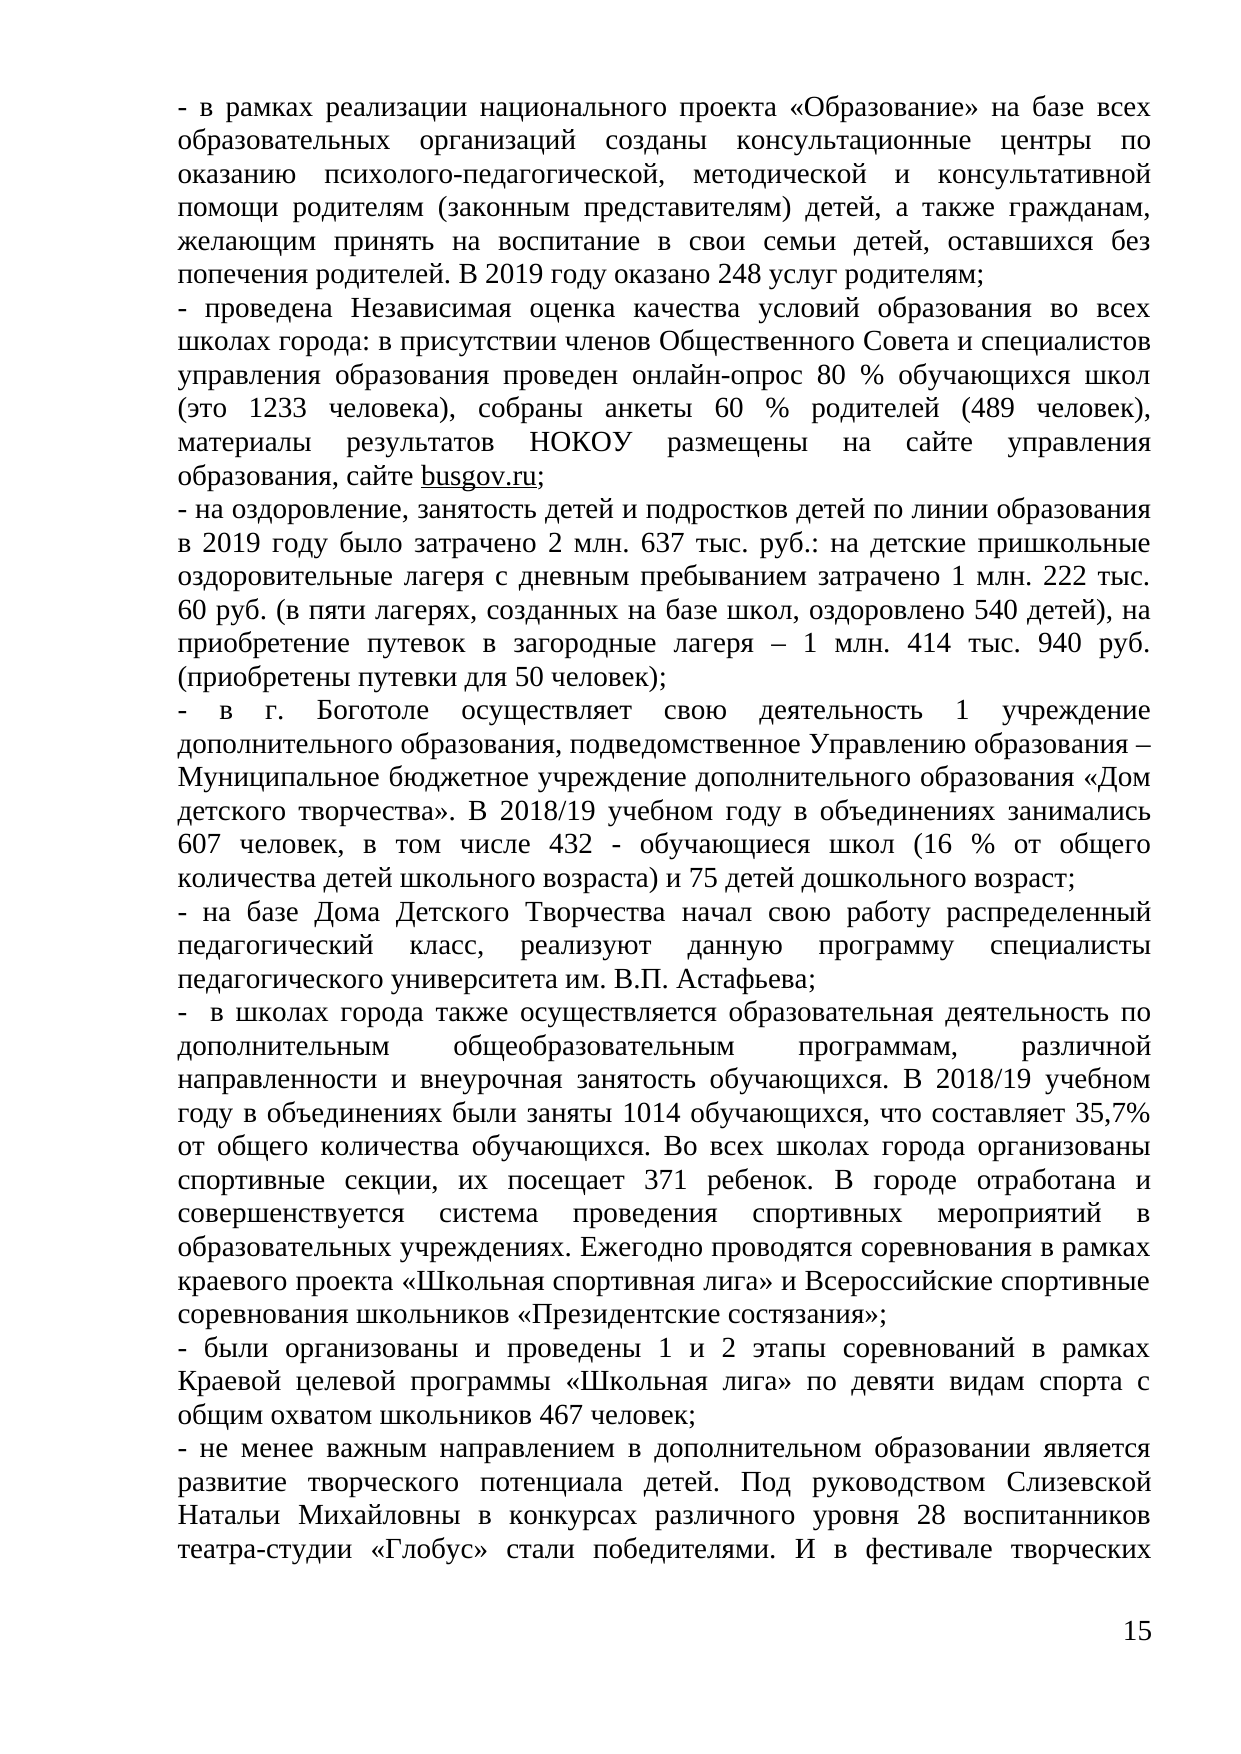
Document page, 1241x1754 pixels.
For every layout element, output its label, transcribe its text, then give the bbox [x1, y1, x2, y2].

text - на базе Дома Детского Творчества начал свою работу распределенный педагогический класс, реализуют данную программу специалисты педагогического университета им. В.П. Астафьева; [177, 894, 1152, 994]
text - в школах города также осуществляется образовательная деятельность по дополнительным общеобразовательным программам, различной направленности и внеурочная занятость обучающихся. В 2018/19 учебном году в объединениях были заняты 1014 обучающихся, что составляет 35,7% от общего количества обучающихся. Во всех школах города организованы спортивные секции, их посещает 371 ребенок. В городе отработана и совершенствуется система проведения спортивных мероприятий в образовательных учреждениях. Ежегодно проводятся соревнования в рамках краевого проекта «Школьная спортивная лига» и Всероссийские спортивные соревнования школьников «Президентские состязания»; [177, 994, 1152, 1330]
text - в г. Боготоле осуществляет свою деятельность 1 учреждение дополнительного образования, подведомственное Управлению образования – Муниципальное бюджетное учреждение дополнительного образования «Дом детского творчества». В 2018/19 учебном году в объединениях занимались 607 человек, в том числе 432 - обучающиеся школ (16 % от общего количества детей школьного возраста) и 75 детей дошкольного возраст; [177, 692, 1152, 894]
text - в рамках реализации национального проекта «Образование» на базе всех образовательных организаций созданы консультационные центры по оказанию психолого-педагогической, методической и консультативной помощи родителям (законным представителям) детей, а также гражданам, желающим принять на воспитание в свои семьи детей, оставшихся без попечения родителей. В 2019 году оказано 248 услуг родителям; [177, 89, 1152, 290]
text - на оздоровление, занятость детей и подростков детей по линии образования в 2019 году было затрачено 2 млн. 637 тыс. руб.: на детские пришкольные оздоровительные лагеря с дневным пребыванием затрачено 1 млн. 222 тыс. 60 руб. (в пяти лагерях, созданных на базе школ, оздоровлено 540 детей), на приобретение путевок в загородные лагеря – 1 млн. 414 тыс. 940 руб. (приобретены путевки для 50 человек); [177, 491, 1152, 692]
text - проведена Независимая оценка качества условий образования во всех школах города: в присутствии членов Общественного Совета и специалистов управления образования проведен онлайн-опрос 80 % обучающихся школ (это 1233 человека), собраны анкеты 60 % родителей (489 человек), материалы результатов НОКОУ размещены на сайте управления образования, сайте busgov.ru; [177, 290, 1152, 491]
text - были организованы и проведены 1 и 2 этапы соревнований в рамках Краевой целевой программы «Школьная лига» по девяти видам спорта с общим охватом школьников 467 человек; [177, 1330, 1152, 1430]
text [177, 1430, 1152, 1564]
